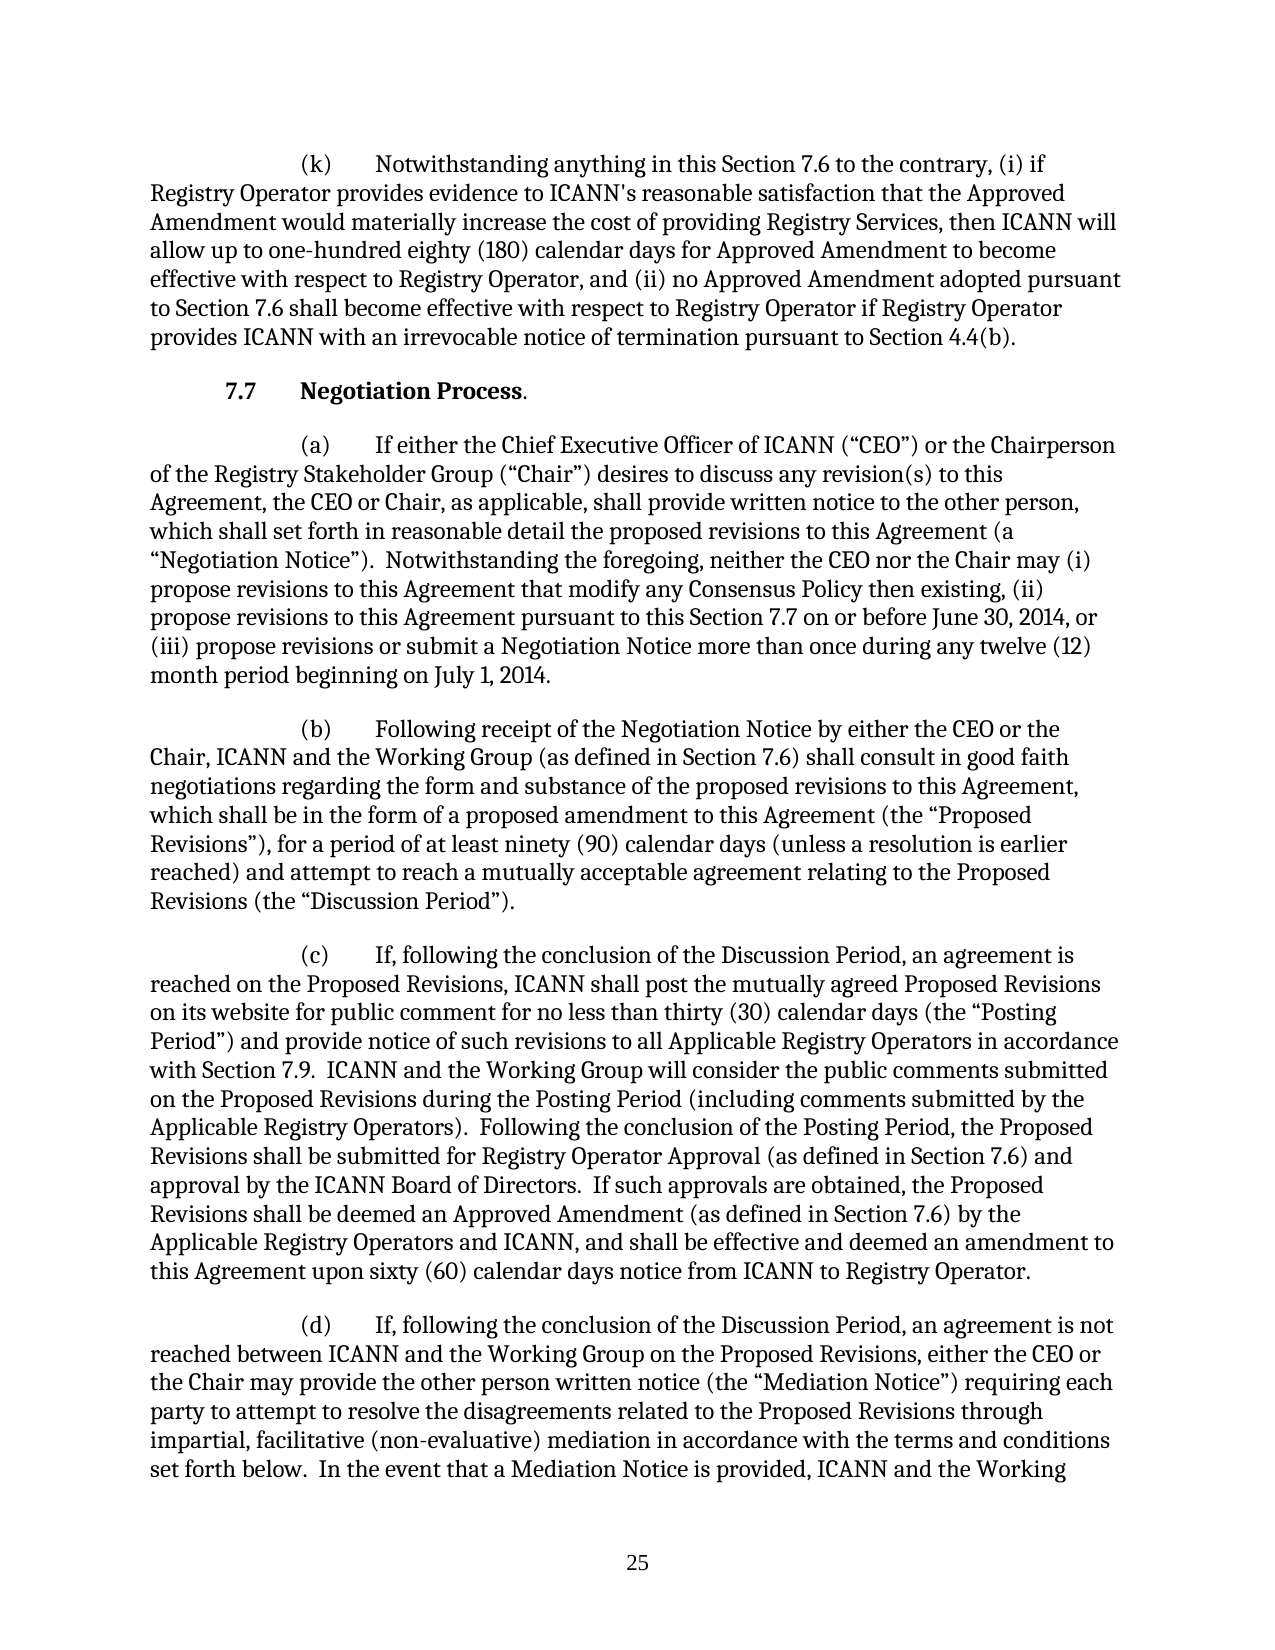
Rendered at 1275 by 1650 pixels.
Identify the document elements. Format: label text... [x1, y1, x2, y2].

text Notwithstanding anything in this Section 7.6 to the contrary, (i) if Registry Operator provides evidence to ICANN's reasonable satisfaction that the Approved Amendment would materially increase the cost of providing Registry Services, then ICANN will allow up to one-hundred eighty (180) calendar days for Approved Amendment to become effective with respect to Registry Operator, and (ii) no Approved Amendment adopted pursuant to Section 7.6 shall become effective with respect to Registry Operator if Registry Operator provides ICANN with an irrevocable notice of termination pursuant to Section 4.4(b). [150, 150, 1125, 351]
text If, following the conclusion of the Discussion Period, an agreement is reached on the Proposed Revisions, ICANN shall post the mutually agreed Proposed Revisions on its website for public comment for no less than thirty (30) calendar days (the “Posting Period”) and provide notice of such revisions to all Applicable Registry Operators in accordance with Section 7.9. ICANN and the Working Group will consider the public comments submitted on the Proposed Revisions during the Posting Period (including comments submitted by the Applicable Registry Operators). Following the conclusion of the Posting Period, the Proposed Revisions shall be submitted for Registry Operator Approval (as defined in Section 7.6) and approval by the ICANN Board of Directors. If such approvals are obtained, the Proposed Revisions shall be deemed an Approved Amendment (as defined in Section 7.6) by the Applicable Registry Operators and ICANN, and shall be effective and deemed an amendment to this Agreement upon sixty (60) calendar days notice from ICANN to Registry Operator. [150, 941, 1125, 1286]
text Negotiation Process. [150, 376, 1125, 406]
text If either the Chief Executive Officer of ICANN (“CEO”) or the Chairperson of the Registry Stakeholder Group (“Chair”) desires to discuss any revision(s) to this Agreement, the CEO or Chair, as applicable, shall provide written notice to the other person, which shall set forth in reasonable detail the proposed revisions to this Agreement (a “Negotiation Notice”). Notwithstanding the foregoing, neither the CEO nor the Chair may (i) propose revisions to this Agreement that modify any Consensus Policy then existing, (ii) propose revisions to this Agreement pursuant to this Section 7.7 on or before June 30, 2014, or (iii) propose revisions or submit a Negotiation Notice more than once during any twelve (12) month period beginning on July 1, 2014. [150, 431, 1125, 689]
text Following receipt of the Negotiation Notice by either the CEO or the Chair, ICANN and the Working Group (as defined in Section 7.6) shall consult in good faith negotiations regarding the form and substance of the proposed revisions to this Agreement, which shall be in the form of a proposed amendment to this Agreement (the “Proposed Revisions”), for a period of at least ninety (90) calendar days (unless a resolution is earlier reached) and attempt to reach a mutually acceptable agreement relating to the Proposed Revisions (the “Discussion Period”). [150, 714, 1125, 916]
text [150, 1311, 1125, 1483]
